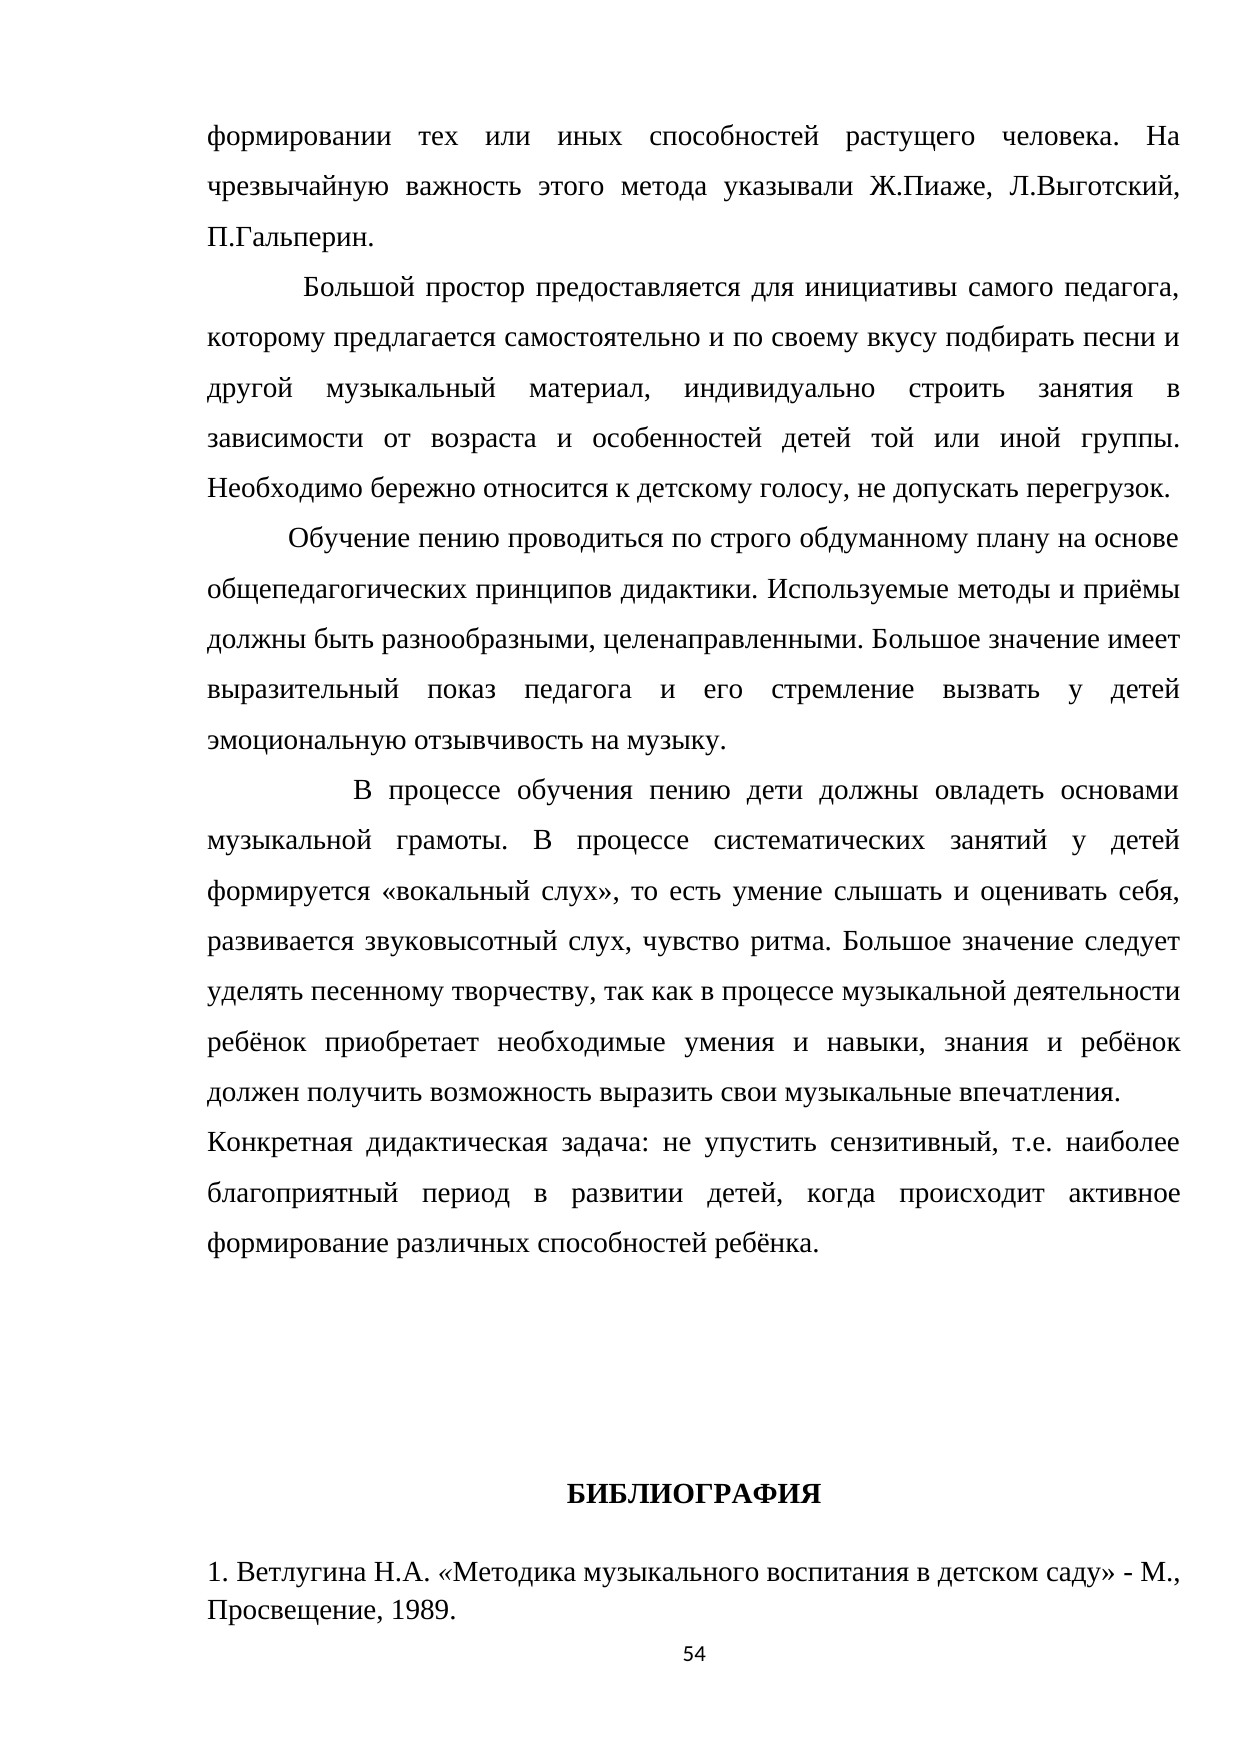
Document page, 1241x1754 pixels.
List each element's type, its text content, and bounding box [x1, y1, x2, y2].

text Обучение пению проводиться по строго обдуманному плану на основе общепедагогических принципов дидактики. Используемые методы и приёмы должны быть разнообразными, целенаправленными. Большое значение имеет выразительный показ педагога и его стремление вызвать у детей эмоциональную отзывчивость на музыку. [207, 521, 1181, 755]
text БИБЛИОГРАФИЯ [207, 1477, 1181, 1510]
text Конкретная дидактическая задача: не упустить сензитивный, т.е. наиболее благоприятный период в развитии детей, когда происходит активное формирование различных способностей ребёнка. [207, 1124, 1181, 1258]
text 1. Ветлугина Н.А. «Методика музыкального воспитания в детском саду» - М., Просвещение, 1989. [207, 1554, 1181, 1626]
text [207, 118, 1181, 252]
text Большой простор предоставляется для инициативы самого педагога, которому предлагается самостоятельно и по своему вкусу подбирать песни и другой музыкальный материал, индивидуально строить занятия в зависимости от возраста и особенностей детей той или иной группы. Необходимо бережно относится к детскому голосу, не допускать перегрузок. [207, 269, 1181, 504]
text В процессе обучения пению дети должны овладеть основами музыкальной грамоты. В процессе систематических занятий у детей формируется «вокальный слух», то есть умение слышать и оценивать себя, развивается звуковысотный слух, чувство ритма. Большое значение следует уделять песенному творчеству, так как в процессе музыкальной деятельности ребёнок приобретает необходимые умения и навыки, знания и ребёнок должен получить возможность выразить свои музыкальные впечатления. [207, 772, 1181, 1108]
